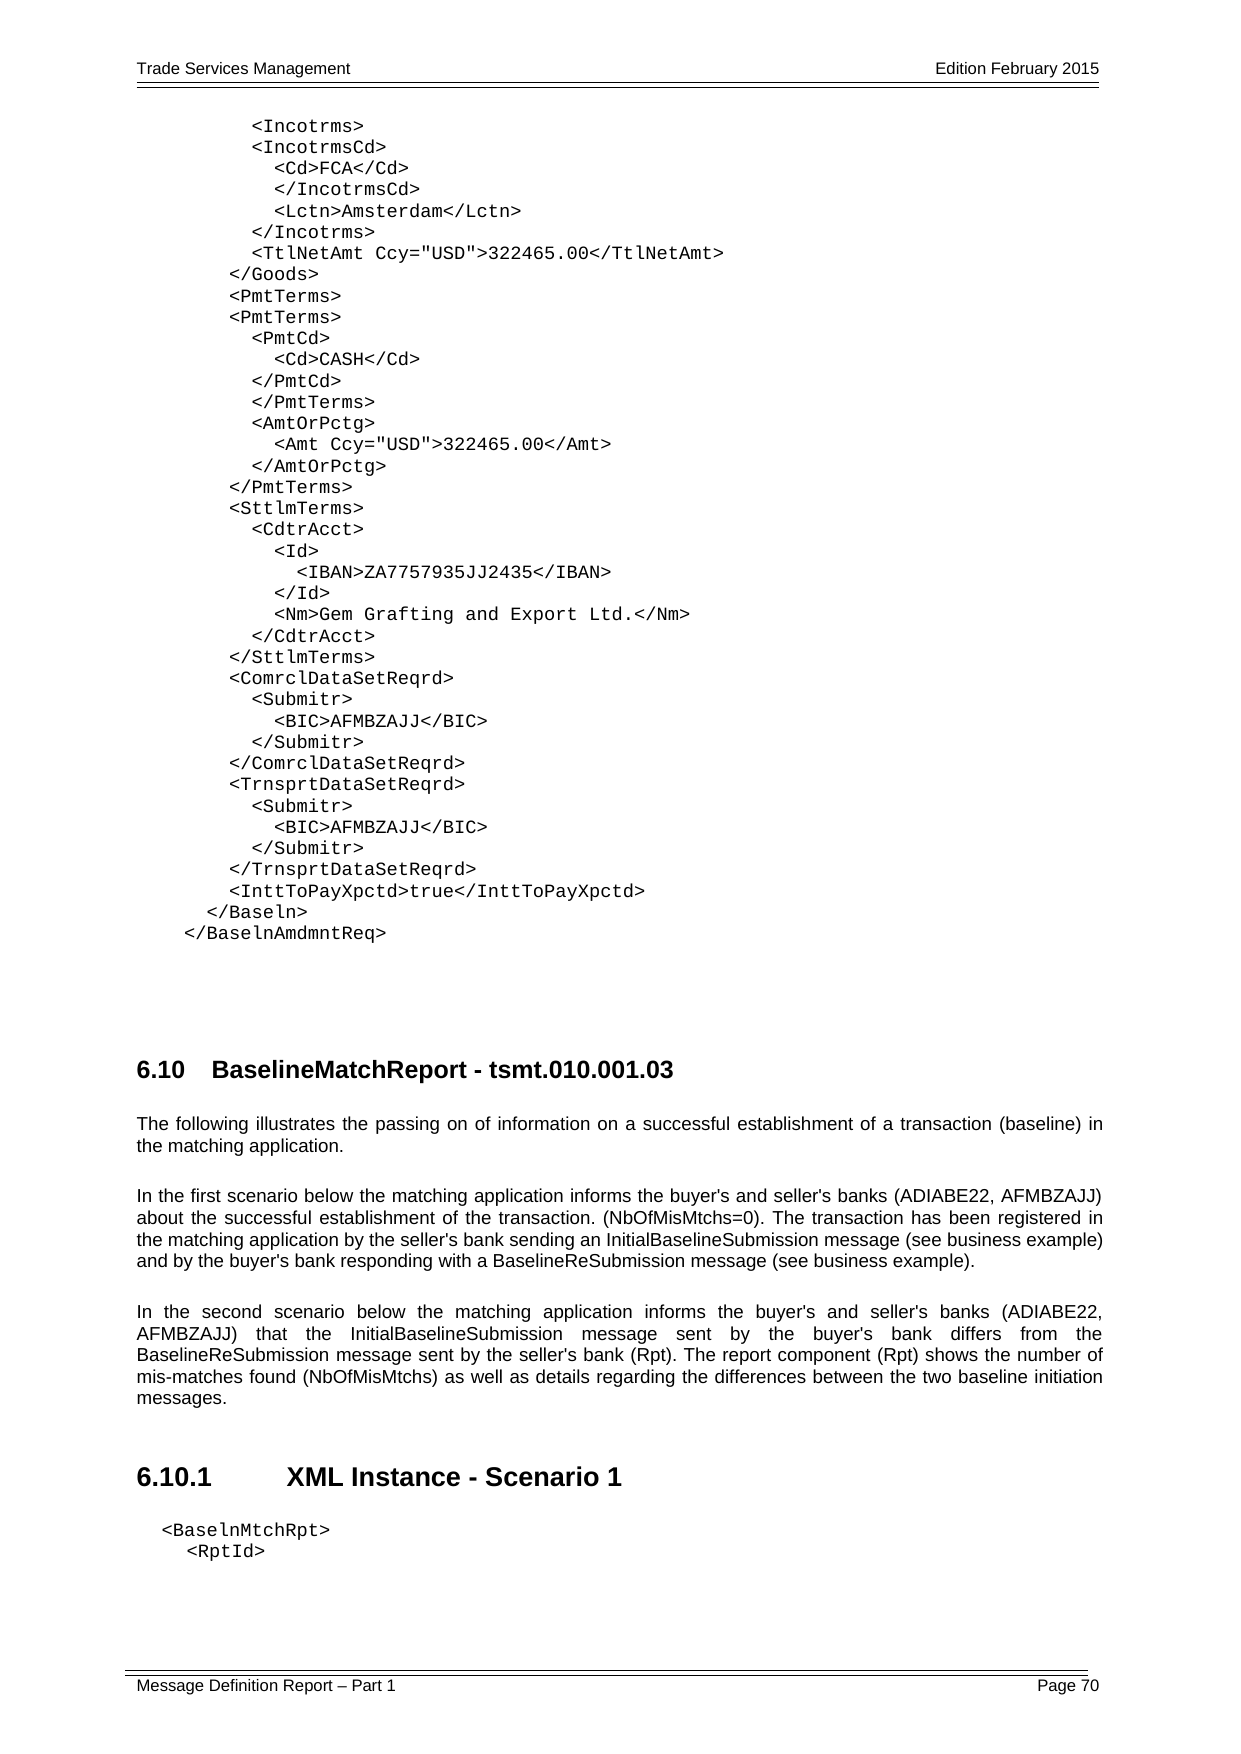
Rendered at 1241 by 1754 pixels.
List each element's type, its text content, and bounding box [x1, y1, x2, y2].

text </Goods> [161, 265, 1104, 286]
text </ComrclDataSetReqrd> [161, 754, 1104, 775]
text <Submitr> [161, 690, 1104, 711]
text </IncotrmsCd> [161, 180, 1104, 201]
text <TrnsprtDataSetReqrd> [161, 775, 1104, 796]
text <InttToPayXpctd>true</InttToPayXpctd> [161, 881, 1104, 903]
text <CdtrAcct> [161, 520, 1104, 541]
text <Lctn>Amsterdam</Lctn> [161, 201, 1104, 223]
text </PmtTerms> [161, 478, 1104, 499]
text <AmtOrPctg> [161, 414, 1104, 435]
text <PmtTerms> [161, 286, 1104, 308]
text <ComrclDataSetReqrd> [161, 669, 1104, 690]
text <Nm>Gem Grafting and Export Ltd.</Nm> [161, 605, 1104, 626]
text </Submitr> [161, 733, 1104, 754]
text <Submitr> [161, 796, 1104, 818]
text </AmtOrPctg> [161, 456, 1104, 478]
text <PmtTerms> [161, 308, 1104, 329]
text </BaselnAmdmntReq> [161, 924, 1104, 945]
text <SttlmTerms> [161, 499, 1104, 520]
text <Incotrms> [161, 116, 1104, 138]
text <BIC>AFMBZAJJ</BIC> [161, 711, 1104, 733]
text <IBAN>ZA7757935JJ2435</IBAN> [161, 563, 1104, 584]
subtitle XML Instance - Scenario 1 [136, 1461, 1104, 1492]
text In the first scenario below the matching application informs the buyer's and seller's banks (ADIABE22, AFMBZAJJ) about the successful establishment of the transaction. (NbOfMisMtchs=0). The transaction has been registered in the matching application by the seller's bank sending an InitialBaselineSubmission message (see business example) and by the buyer's bank responding with a BaselineReSubmission message (see business example). [136, 1185, 1104, 1272]
text <RptId> [186, 1542, 1104, 1563]
text </SttlmTerms> [161, 648, 1104, 669]
text </Submitr> [161, 839, 1104, 860]
text </Baseln> [161, 903, 1104, 924]
text The following illustrates the passing on of information on a successful establishment of a transaction (baseline) in the matching application. [136, 1113, 1104, 1156]
text <PmtCd> [161, 329, 1104, 350]
text </TrnsprtDataSetReqrd> [161, 860, 1104, 881]
text </PmtTerms> [161, 393, 1104, 414]
text </CdtrAcct> [161, 626, 1104, 648]
text <Amt Ccy="USD">322465.00</Amt> [161, 435, 1104, 456]
text <BIC>AFMBZAJJ</BIC> [161, 818, 1104, 839]
text <Cd>CASH</Cd> [161, 350, 1104, 371]
text </Incotrms> [161, 223, 1104, 244]
text </PmtCd> [161, 371, 1104, 393]
text <BaselnMtchRpt> [161, 1521, 1104, 1542]
text <Id> [161, 541, 1104, 563]
text <Cd>FCA</Cd> [161, 159, 1104, 180]
text In the second scenario below the matching application informs the buyer's and seller's banks (ADIABE22, AFMBZAJJ) that the InitialBaselineSubmission message sent by the buyer's bank differs from the BaselineReSubmission message sent by the seller's bank (Rpt). The report component (Rpt) shows the number of mis-matches found (NbOfMisMtchs) as well as details regarding the differences between the two baseline initiation messages. [136, 1301, 1104, 1408]
subtitle BaselineMatchReport - tsmt.010.001.03 [136, 1055, 1104, 1084]
text </Id> [161, 584, 1104, 605]
text <IncotrmsCd> [161, 138, 1104, 159]
text <TtlNetAmt Ccy="USD">322465.00</TtlNetAmt> [161, 244, 1104, 265]
